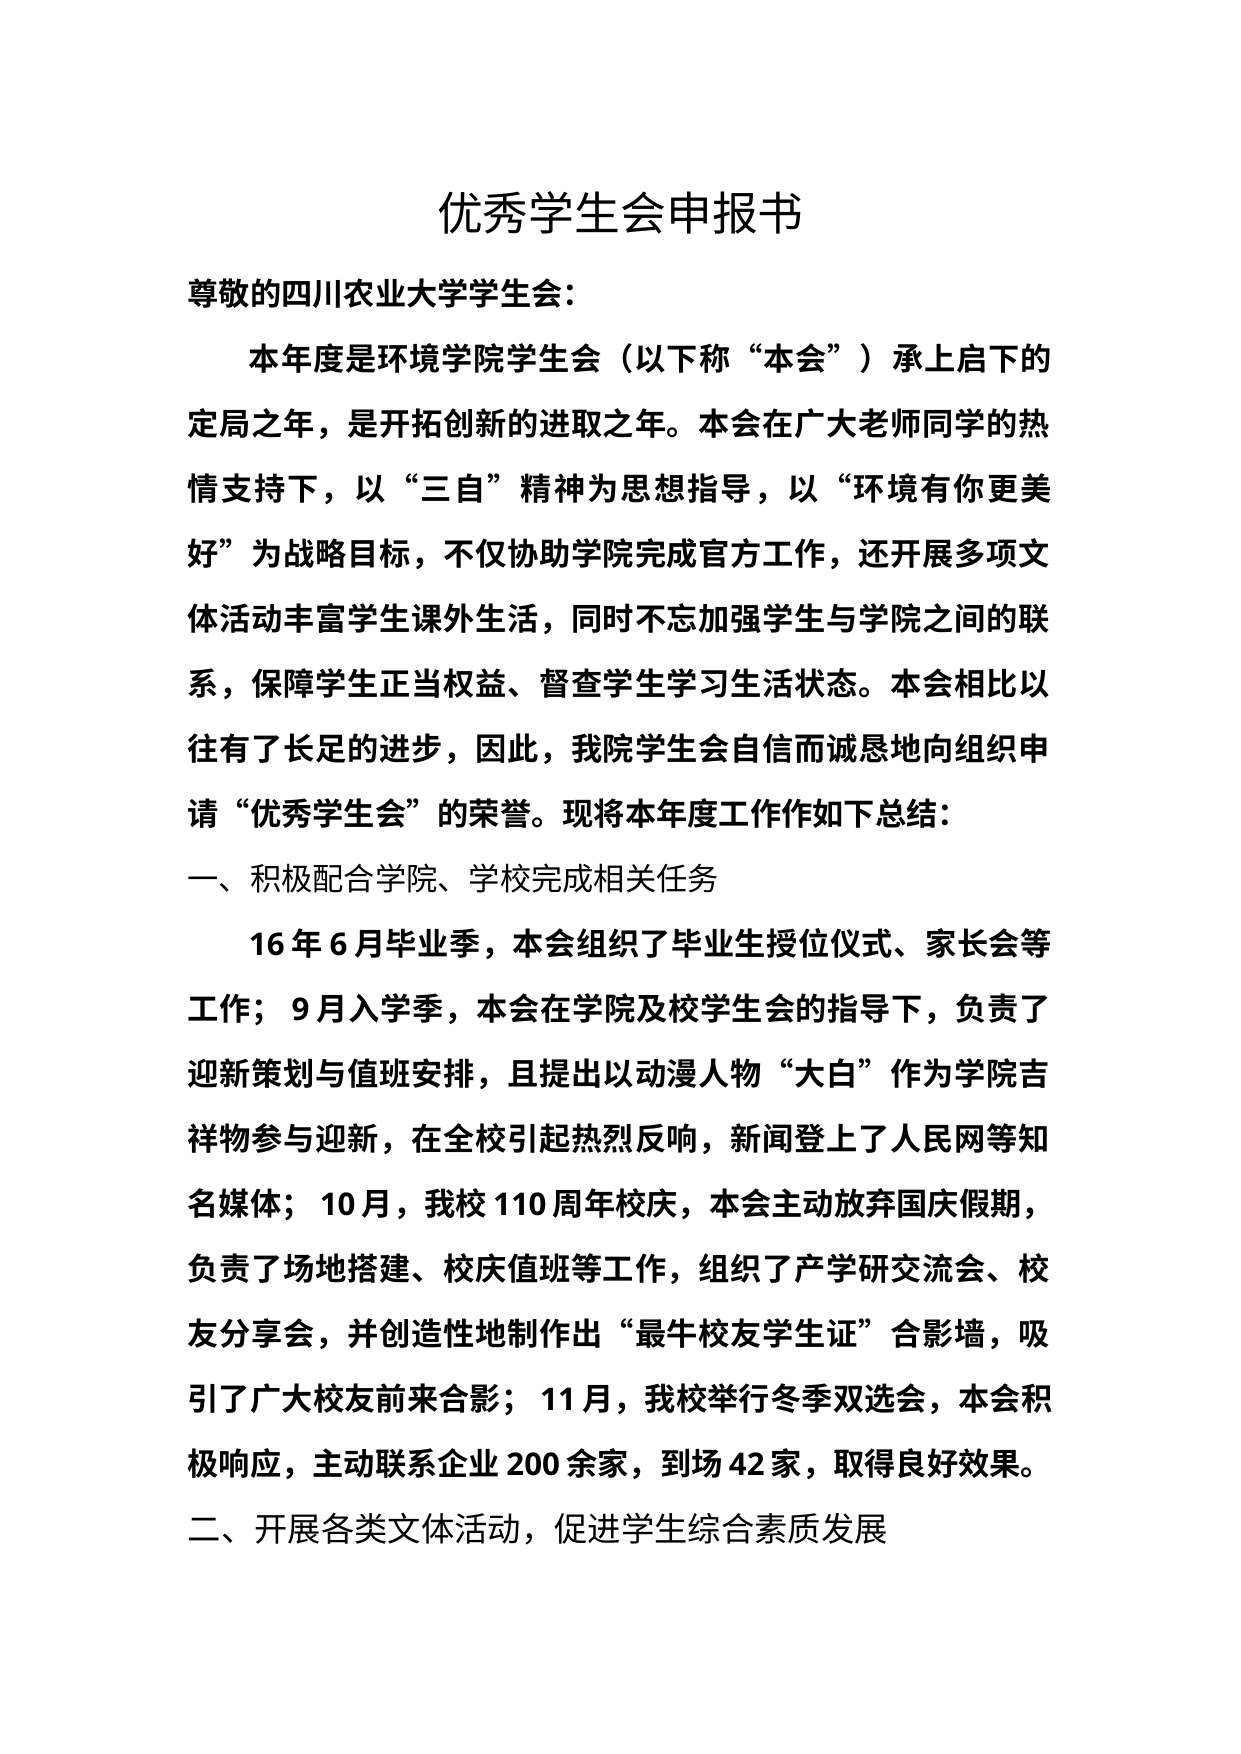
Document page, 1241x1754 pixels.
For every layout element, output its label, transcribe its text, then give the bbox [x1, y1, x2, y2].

text 一、积极配合学院、学校完成相关任务 [187, 844, 1053, 909]
text 二、开展各类文体活动，促进学生综合素质发展 [187, 1494, 1053, 1559]
text 16年6月毕业季，本会组织了毕业生授位仪式、家长会等工作； 9月入学季，本会在学院及校学生会的指导下，负责了迎新策划与值班安排，且提出以动漫人物“大白”作为学院吉祥物参与迎新，在全校引起热烈反响，新闻登上了人民网等知名媒体； 10月，我校110周年校庆，本会主动放弃国庆假期，负责了场地搭建、校庆值班等工作，组织了产学研交流会、校友分享会，并创造性地制作出“最牛校友学生证”合影墙，吸引了广大校友前来合影； 11月，我校举行冬季双选会，本会积极响应，主动联系企业200余家，到场42家，取得良好效果。 [187, 909, 1053, 1494]
text 尊敬的四川农业大学学生会： [187, 259, 1053, 324]
text 优秀学生会申报书 [187, 162, 1053, 259]
text 本年度是环境学院学生会（以下称“本会”）承上启下的定局之年，是开拓创新的进取之年。本会在广大老师同学的热情支持下，以“三自”精神为思想指导，以“环境有你更美好”为战略目标，不仅协助学院完成官方工作，还开展多项文体活动丰富学生课外生活，同时不忘加强学生与学院之间的联系，保障学生正当权益、督查学生学习生活状态。本会相比以往有了长足的进步，因此，我院学生会自信而诚恳地向组织申请“优秀学生会”的荣誉。现将本年度工作作如下总结： [187, 324, 1053, 844]
